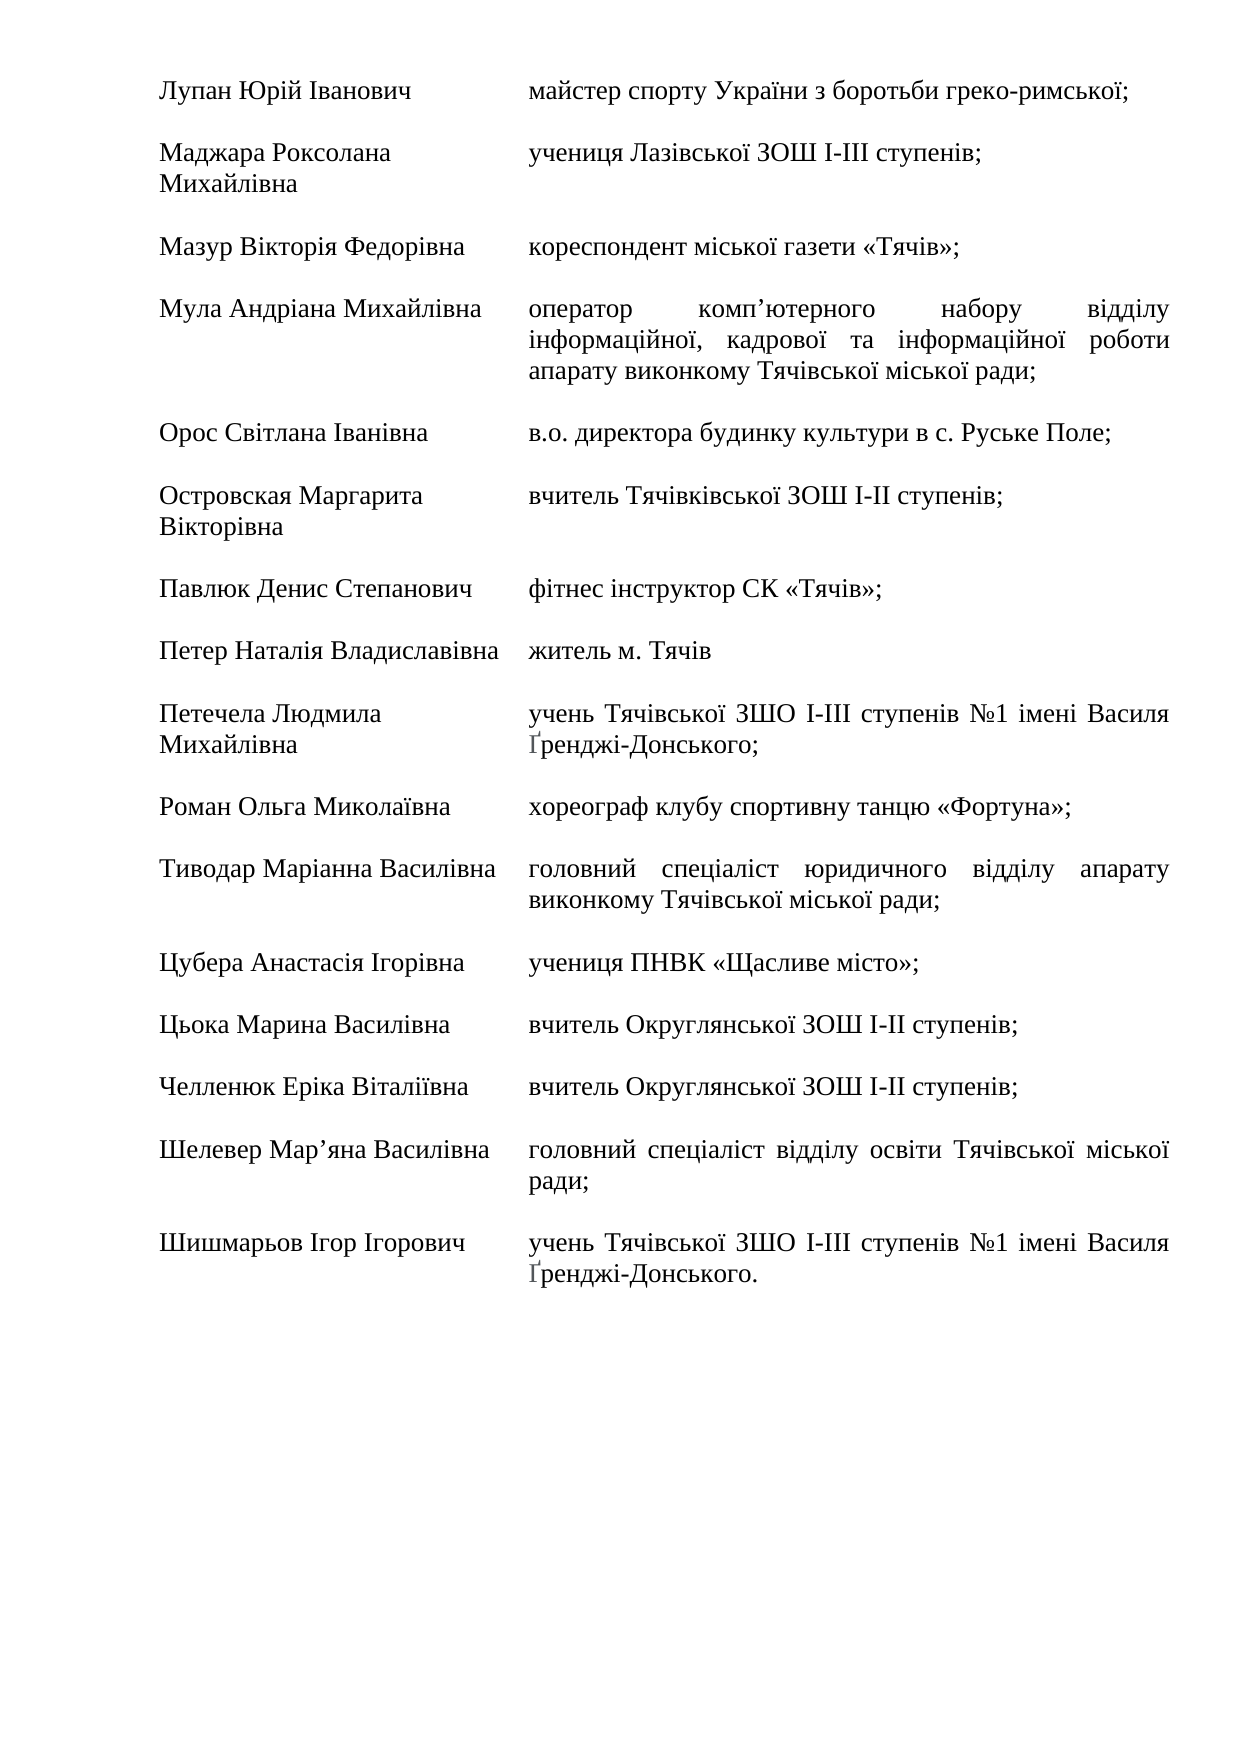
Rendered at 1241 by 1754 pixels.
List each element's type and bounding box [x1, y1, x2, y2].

table_header [148, 74, 517, 1288]
table_header [517, 74, 1181, 1288]
